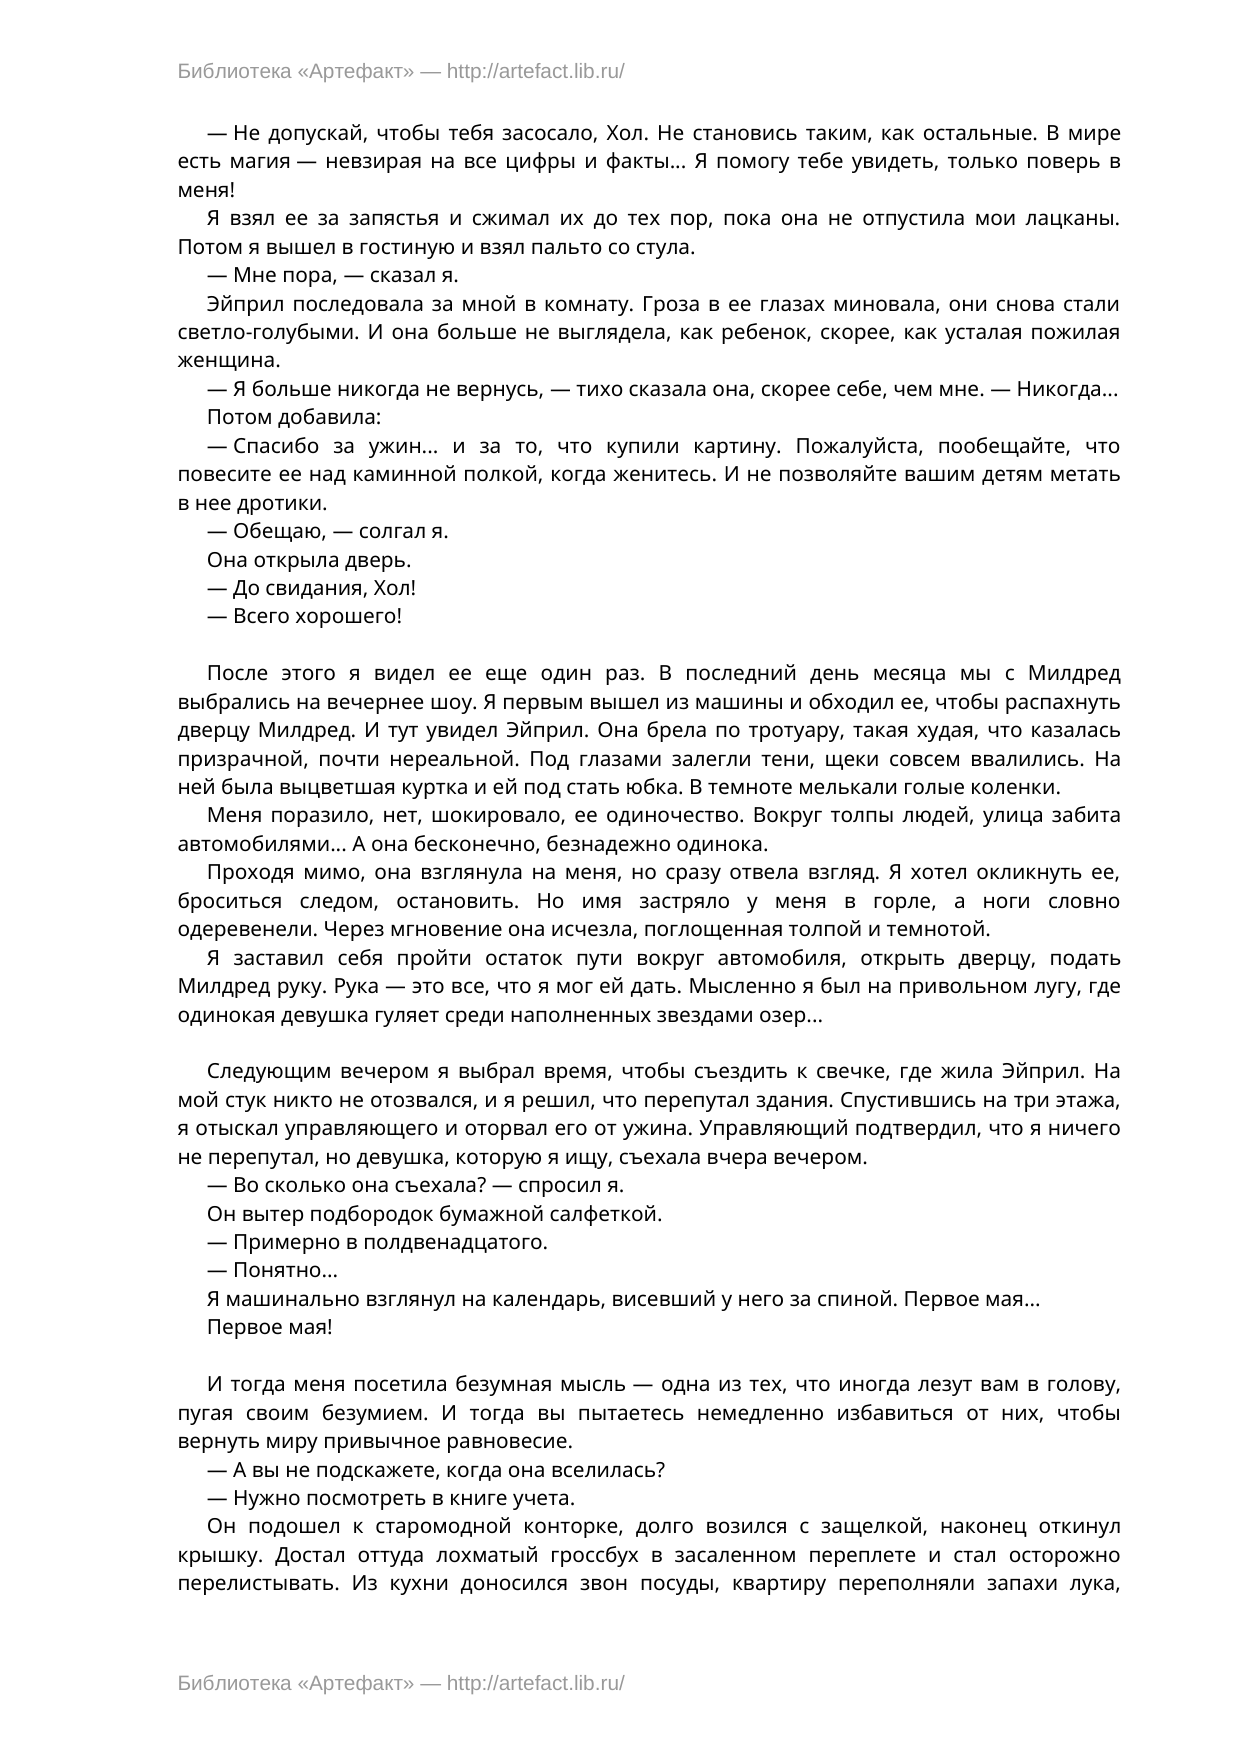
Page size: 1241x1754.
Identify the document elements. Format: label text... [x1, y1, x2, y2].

text Эйприл последовала за мной в комнату. Гроза в ее глазах миновала, они снова стали светло-голубыми. И она больше не выглядела, как ребенок, скорее, как усталая пожилая женщина. [177, 289, 1122, 374]
text — А вы не подскажете, когда она вселилась? [177, 1455, 1122, 1483]
text — Не допускай, чтобы тебя засосало, Хол. Не становись таким, как остальные. В мире есть магия — невзирая на все цифры и факты... Я помогу тебе увидеть, только поверь в меня! [177, 118, 1122, 203]
text Я взял ее за запястья и сжимал их до тех пор, пока она не отпустила мои лацканы. Потом я вышел в гостиную и взял пальто со стула. [177, 203, 1122, 260]
text Я машинально взглянул на календарь, висевший у него за спиной. Первое мая... [177, 1284, 1122, 1312]
text — Я больше никогда не вернусь, — тихо сказала она, скорее себе, чем мне. — Никогда... [177, 374, 1122, 402]
text — Обещаю, — солгал я. [177, 516, 1122, 545]
text — До свидания, Хол! [177, 573, 1122, 602]
text — Нужно посмотреть в книге учета. [177, 1483, 1122, 1512]
text Она открыла дверь. [177, 545, 1122, 573]
text Потом добавила: [177, 402, 1122, 431]
text И тогда меня посетила безумная мысль — одна из тех, что иногда лезут вам в голову, пугая своим безумием. И тогда вы пытаетесь немедленно избавиться от них, чтобы вернуть миру привычное равновесие. [177, 1369, 1122, 1455]
text — Во сколько она съехала? — спросил я. [177, 1170, 1122, 1199]
text Я заставил себя пройти остаток пути вокруг автомобиля, открыть дверцу, подать Милдред руку. Рука — это все, что я мог ей дать. Мысленно я был на привольном лугу, где одинокая девушка гуляет среди наполненных звездами озер... [177, 943, 1122, 1028]
text Первое мая! [177, 1312, 1122, 1341]
text После этого я видел ее еще один раз. В последний день месяца мы с Милдред выбрались на вечернее шоу. Я первым вышел из машины и обходил ее, чтобы распахнуть дверцу Милдред. И тут увидел Эйприл. Она брела по тротуару, такая худая, что казалась призрачной, почти нереальной. Под глазами залегли тени, щеки совсем ввалились. На ней была выцветшая куртка и ей под стать юбка. В темноте мелькали голые коленки. [177, 658, 1122, 801]
text — Мне пора, — сказал я. [177, 260, 1122, 289]
text Следующим вечером я выбрал время, чтобы съездить к свечке, где жила Эйприл. На мой стук никто не отозвался, и я решил, что перепутал здания. Спустившись на три этажа, я отыскал управляющего и оторвал его от ужина. Управляющий подтвердил, что я ничего не перепутал, но девушка, которую я ищу, съехала вчера вечером. [177, 1057, 1122, 1170]
text Проходя мимо, она взглянула на меня, но сразу отвела взгляд. Я хотел окликнуть ее, броситься следом, остановить. Но имя застряло у меня в горле, а ноги словно одеревенели. Через мгновение она исчезла, поглощенная толпой и темнотой. [177, 857, 1122, 943]
text Он вытер подбородок бумажной салфеткой. [177, 1199, 1122, 1227]
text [177, 1512, 1122, 1597]
text — Всего хорошего! [177, 602, 1122, 630]
text — Спасибо за ужин... и за то, что купили картину. Пожалуйста, пообещайте, что повесите ее над каминной полкой, когда женитесь. И не позволяйте вашим детям метать в нее дротики. [177, 431, 1122, 516]
text — Примерно в полдвенадцатого. [177, 1227, 1122, 1256]
text Меня поразило, нет, шокировало, ее одиночество. Вокруг толпы людей, улица забита автомобилями... А она бесконечно, безнадежно одинока. [177, 801, 1122, 857]
text — Понятно... [177, 1256, 1122, 1284]
